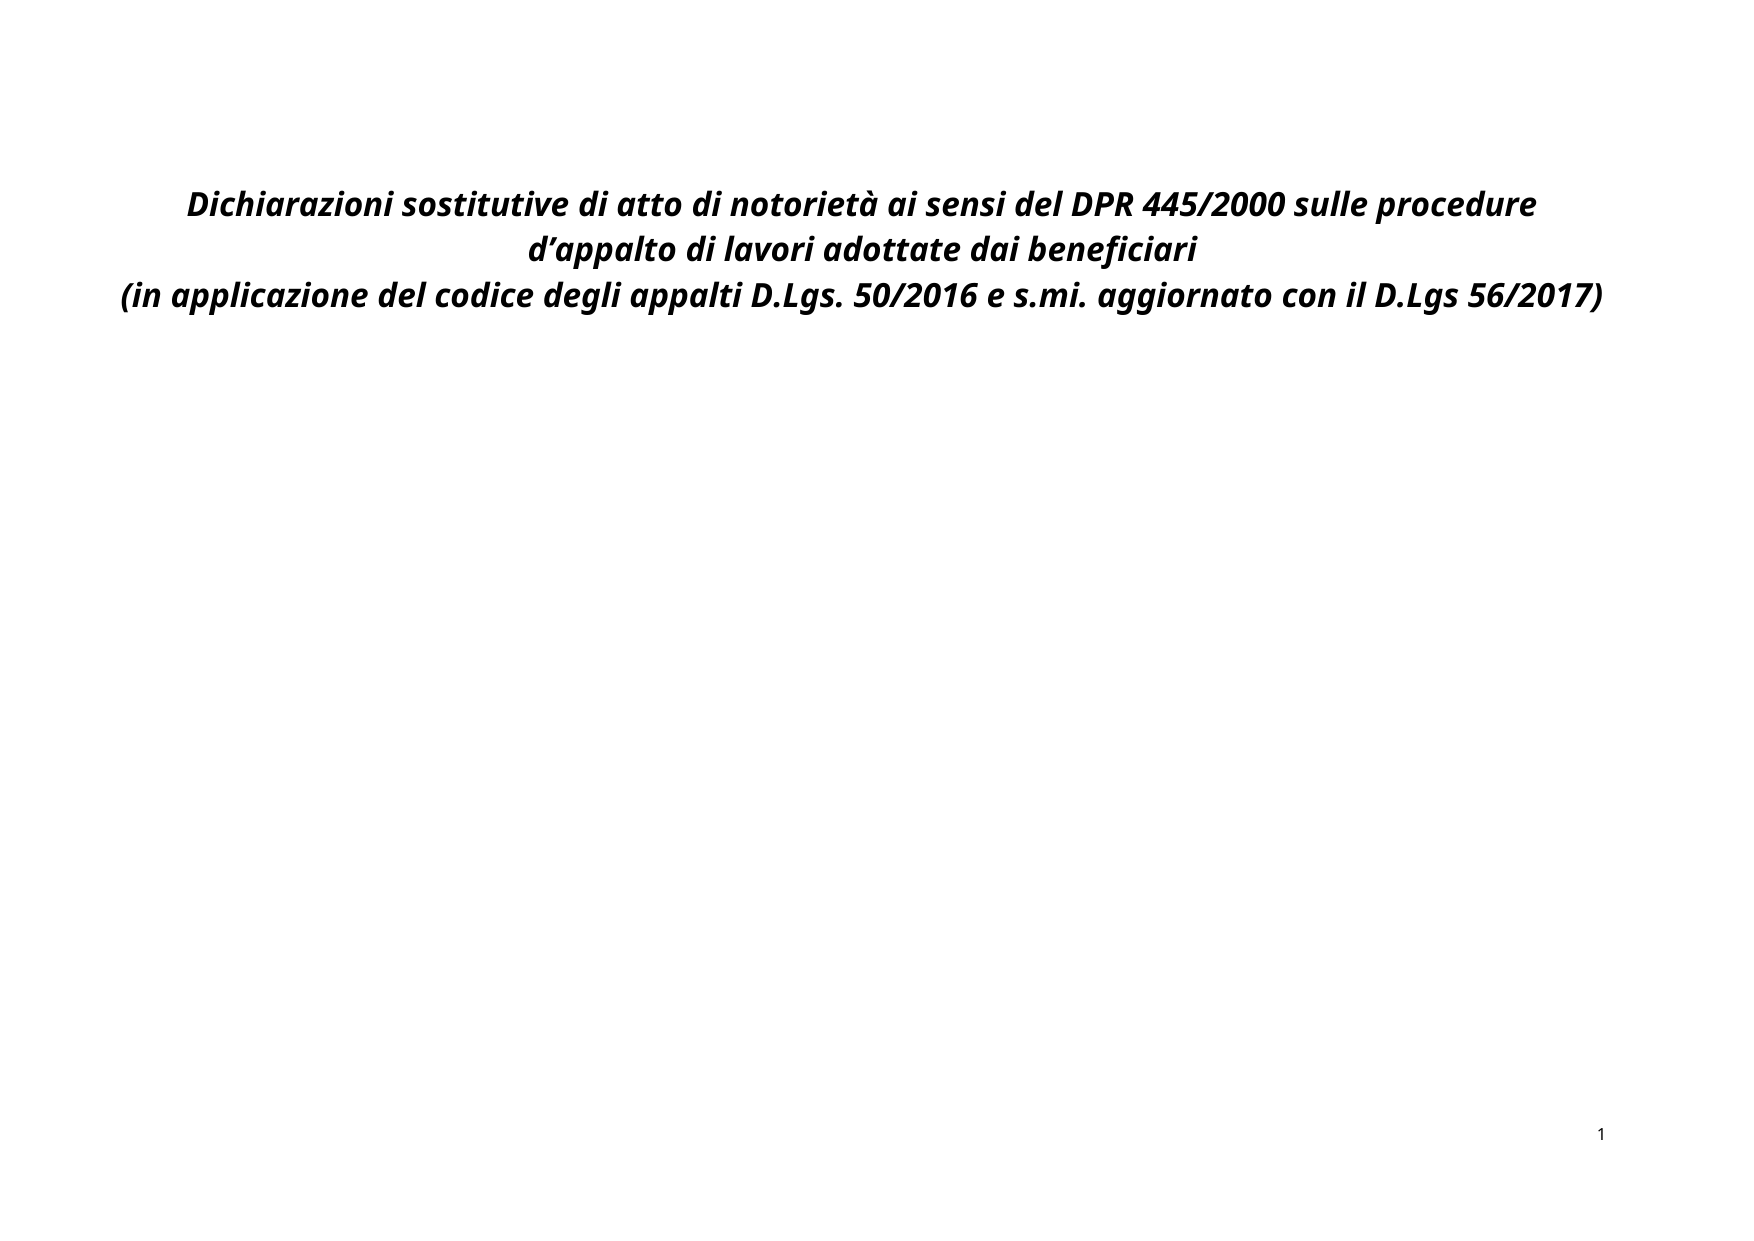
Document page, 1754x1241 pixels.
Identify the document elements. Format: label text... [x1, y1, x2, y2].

text (in applicazione del codice degli appalti D.Lgs. 50/2016 e s.mi. aggiornato con il D.Lgs 56/2017) [118, 271, 1606, 317]
text Dichiarazioni sostitutive di atto di notorietà ai sensi del DPR 445/2000 sulle procedure d’appalto di lavori adottate dai beneficiari [118, 181, 1606, 271]
